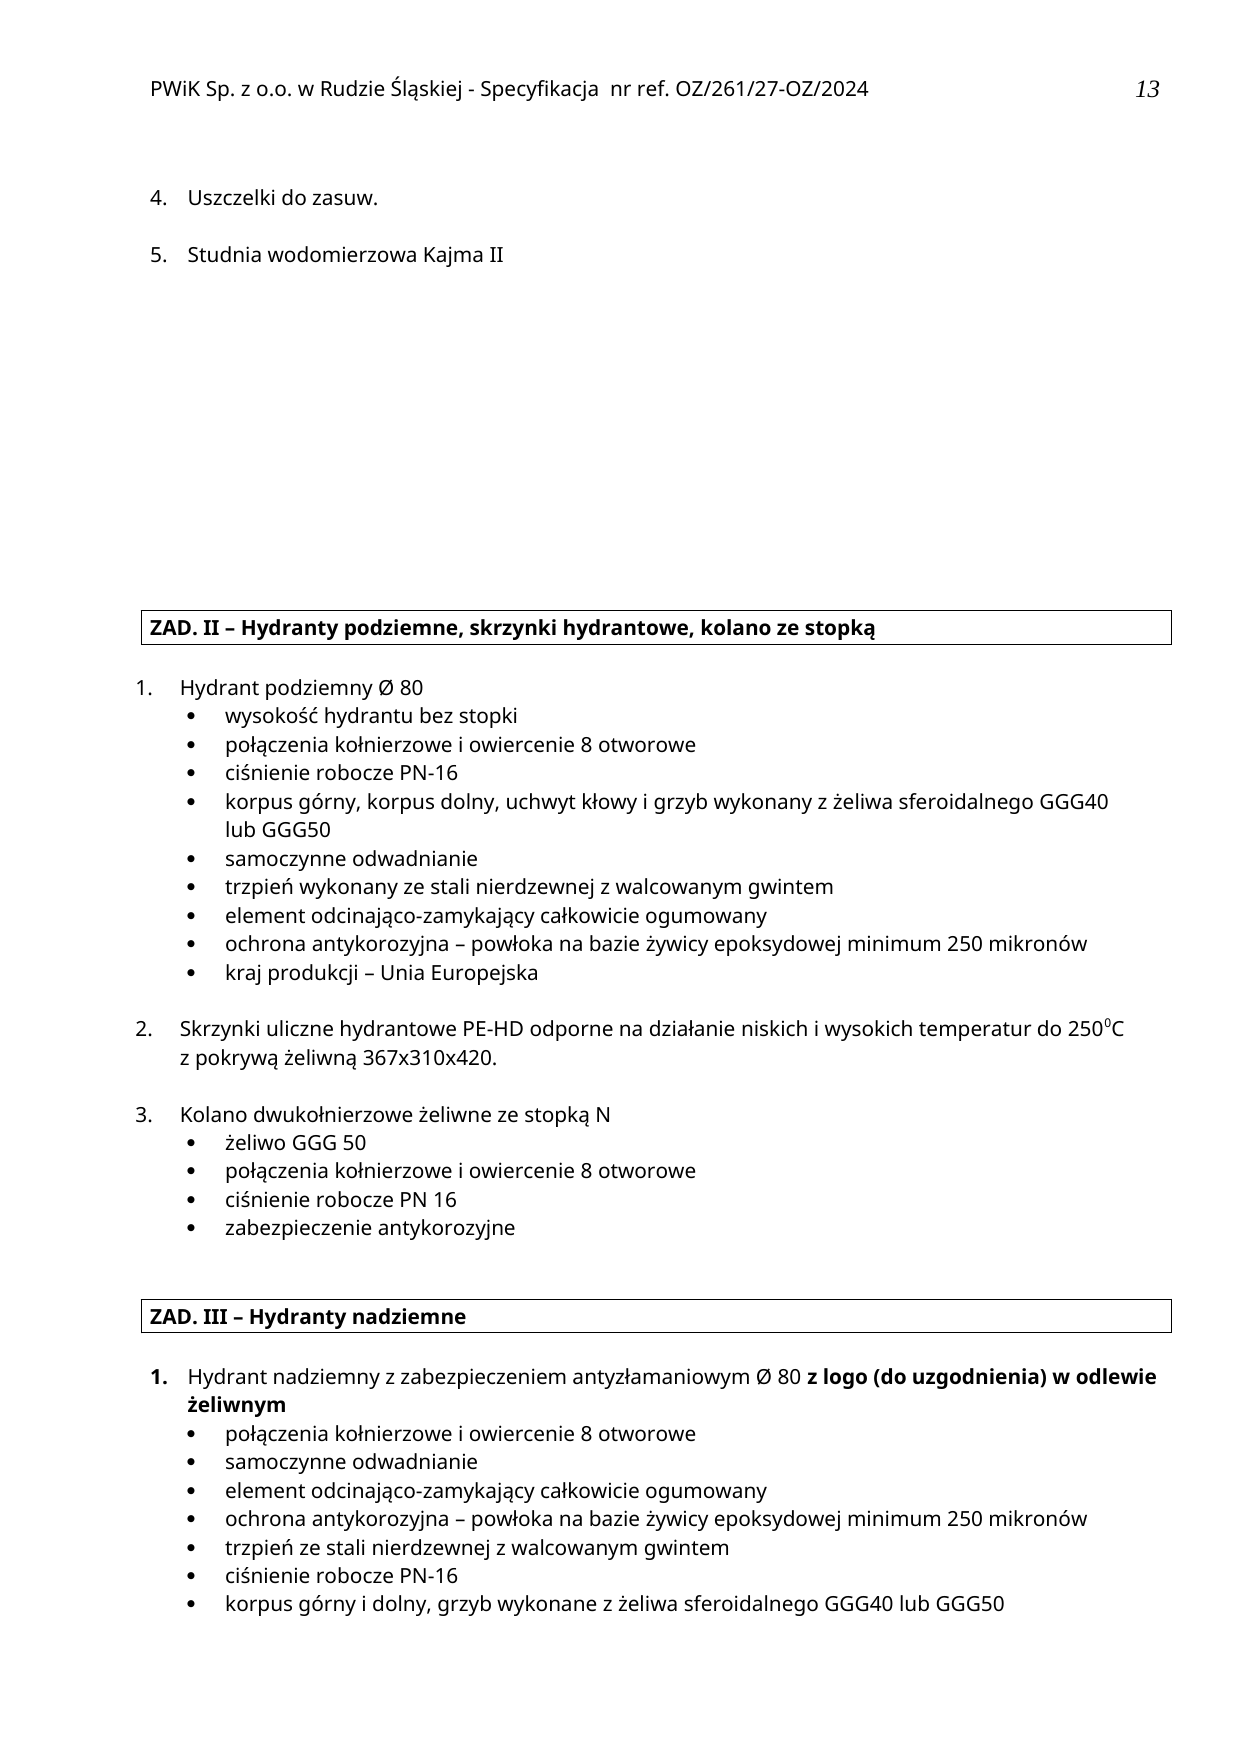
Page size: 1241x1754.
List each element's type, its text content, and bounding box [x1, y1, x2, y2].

list ciśnienie robocze PN-16 [187, 758, 1162, 787]
list Hydrant podziemny Ø 80 [135, 673, 1162, 702]
text ZAD. II – Hydranty podziemne, skrzynki hydrantowe, kolano ze stopką [142, 611, 1171, 644]
text ZAD. III – Hydranty nadziemne [142, 1300, 1171, 1332]
list samoczynne odwadnianie [187, 844, 1162, 872]
list ciśnienie robocze PN-16 [187, 1561, 1162, 1589]
list połączenia kołnierzowe i owiercenie 8 otworowe [187, 1157, 1162, 1185]
list Hydrant nadziemny z zabezpieczeniem antyzłamaniowym Ø 80 z logo (do uzgodnienia) w odlewie żeliwnym [150, 1362, 1162, 1419]
list korpus górny i dolny, grzyb wykonane z żeliwa sferoidalnego GGG40 lub GGG50 [187, 1589, 1162, 1618]
list połączenia kołnierzowe i owiercenie 8 otworowe [187, 1419, 1162, 1447]
list element odcinająco-zamykający całkowicie ogumowany [187, 1476, 1162, 1504]
list samoczynne odwadnianie [187, 1447, 1162, 1476]
list ciśnienie robocze PN 16 [187, 1185, 1162, 1213]
list Skrzynki uliczne hydrantowe PE-HD odporne na działanie niskich i wysokich temperatur do 2500C z pokrywą żeliwną 367x310x420. [135, 1014, 1162, 1071]
list element odcinająco-zamykający całkowicie ogumowany [187, 901, 1162, 929]
list trzpień wykonany ze stali nierdzewnej z walcowanym gwintem [187, 872, 1162, 901]
list wysokość hydrantu bez stopki [187, 702, 1162, 730]
list Studnia wodomierzowa Kajma II [150, 240, 1162, 269]
list Uszczelki do zasuw. [150, 183, 1162, 212]
list korpus górny, korpus dolny, uchwyt kłowy i grzyb wykonany z żeliwa sferoidalnego GGG40 lub GGG50 [187, 787, 1162, 844]
list ochrona antykorozyjna – powłoka na bazie żywicy epoksydowej minimum 250 mikronów [187, 1504, 1162, 1533]
list zabezpieczenie antykorozyjne [187, 1213, 1162, 1242]
list Kolano dwukołnierzowe żeliwne ze stopką N [135, 1100, 1162, 1128]
list żeliwo GGG 50 [187, 1128, 1162, 1157]
list kraj produkcji – Unia Europejska [187, 958, 1162, 986]
list połączenia kołnierzowe i owiercenie 8 otworowe [187, 730, 1162, 758]
list ochrona antykorozyjna – powłoka na bazie żywicy epoksydowej minimum 250 mikronów [187, 929, 1162, 958]
list trzpień ze stali nierdzewnej z walcowanym gwintem [187, 1533, 1162, 1561]
